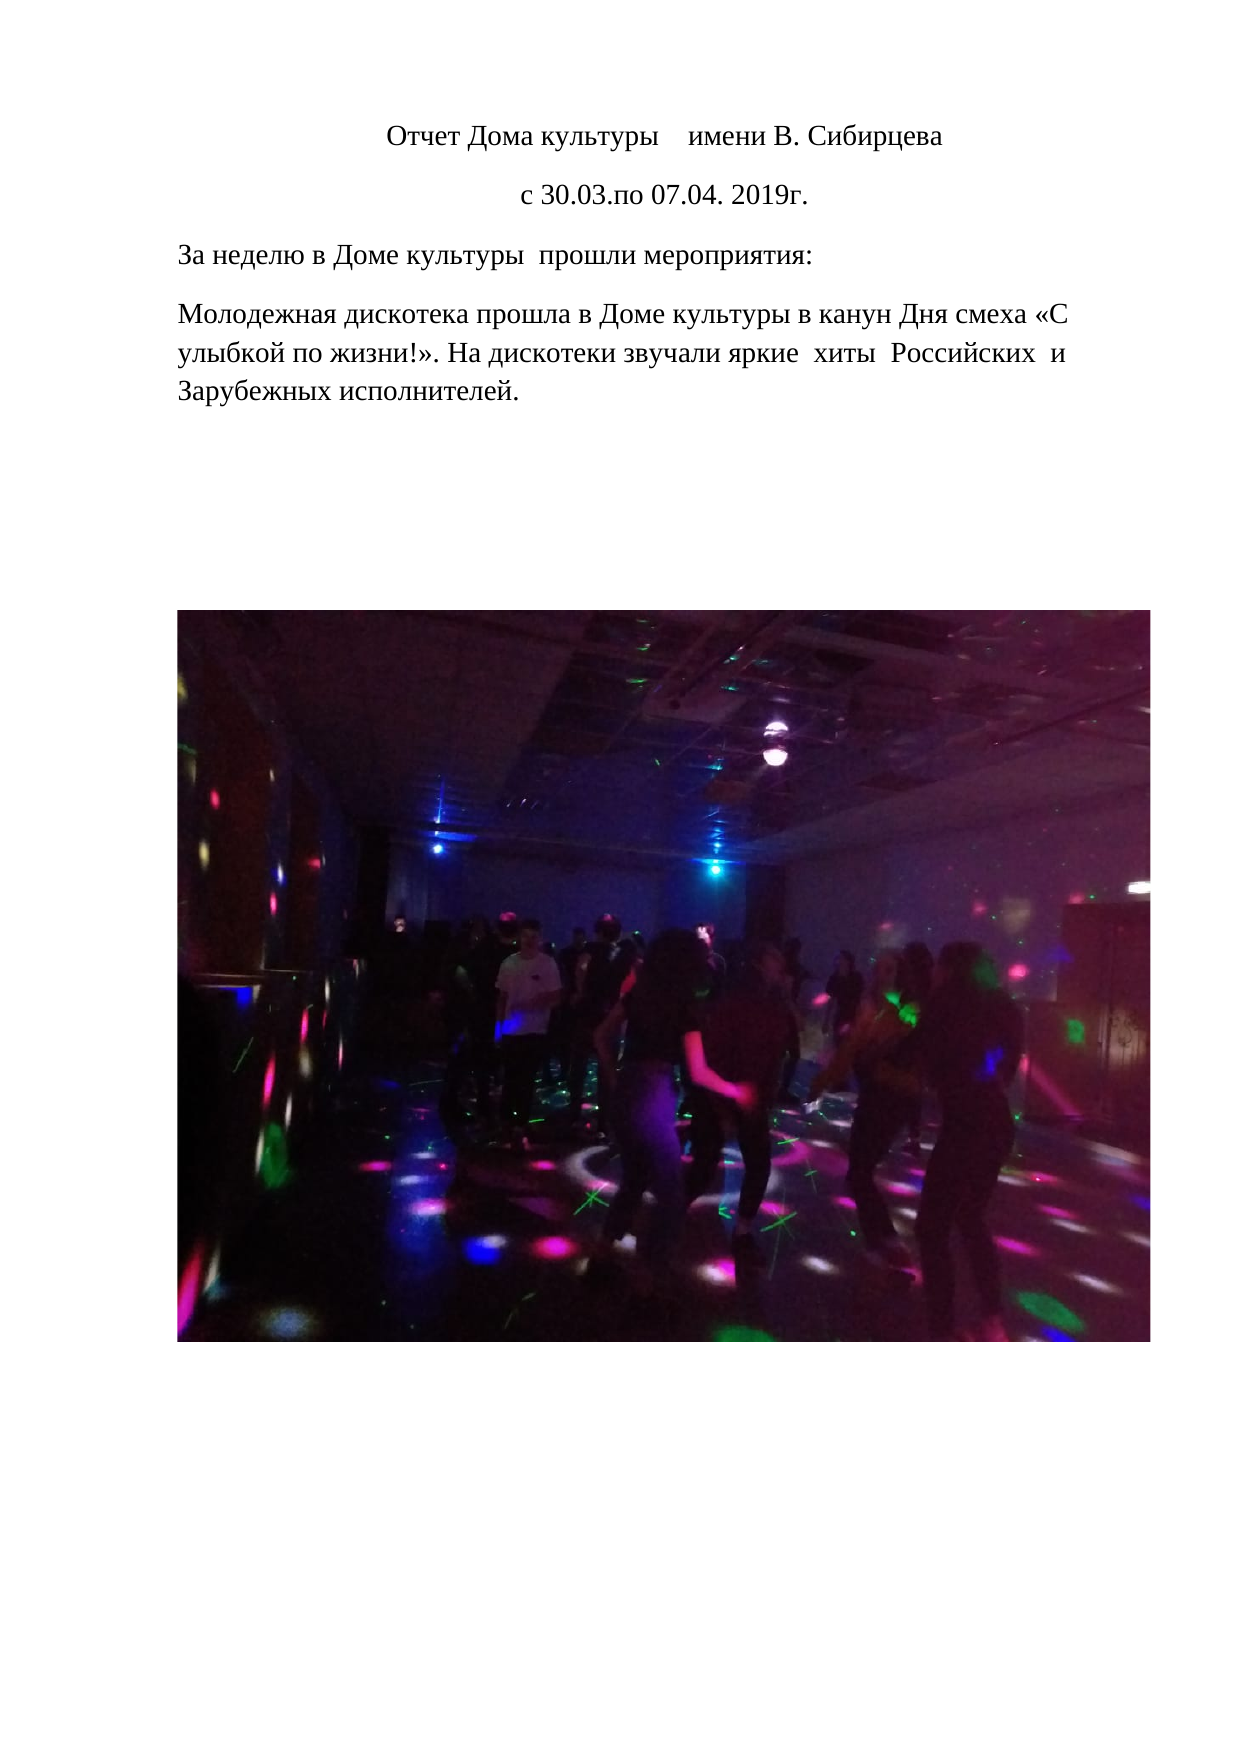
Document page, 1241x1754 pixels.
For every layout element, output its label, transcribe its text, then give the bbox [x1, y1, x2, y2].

text с 30.03.по 07.04. 2019г. [177, 177, 1152, 211]
text Молодежная дискотека прошла в Доме культуры в канун Дня смеха «С улыбкой по жизни!». На дискотеки звучали яркие хиты Российских и Зарубежных исполнителей. [177, 296, 1152, 407]
picture [177, 610, 1151, 1342]
text Отчет Дома культуры имени В. Сибирцева [177, 118, 1152, 152]
text За неделю в Доме культуры прошли мероприятия: [177, 237, 1152, 270]
